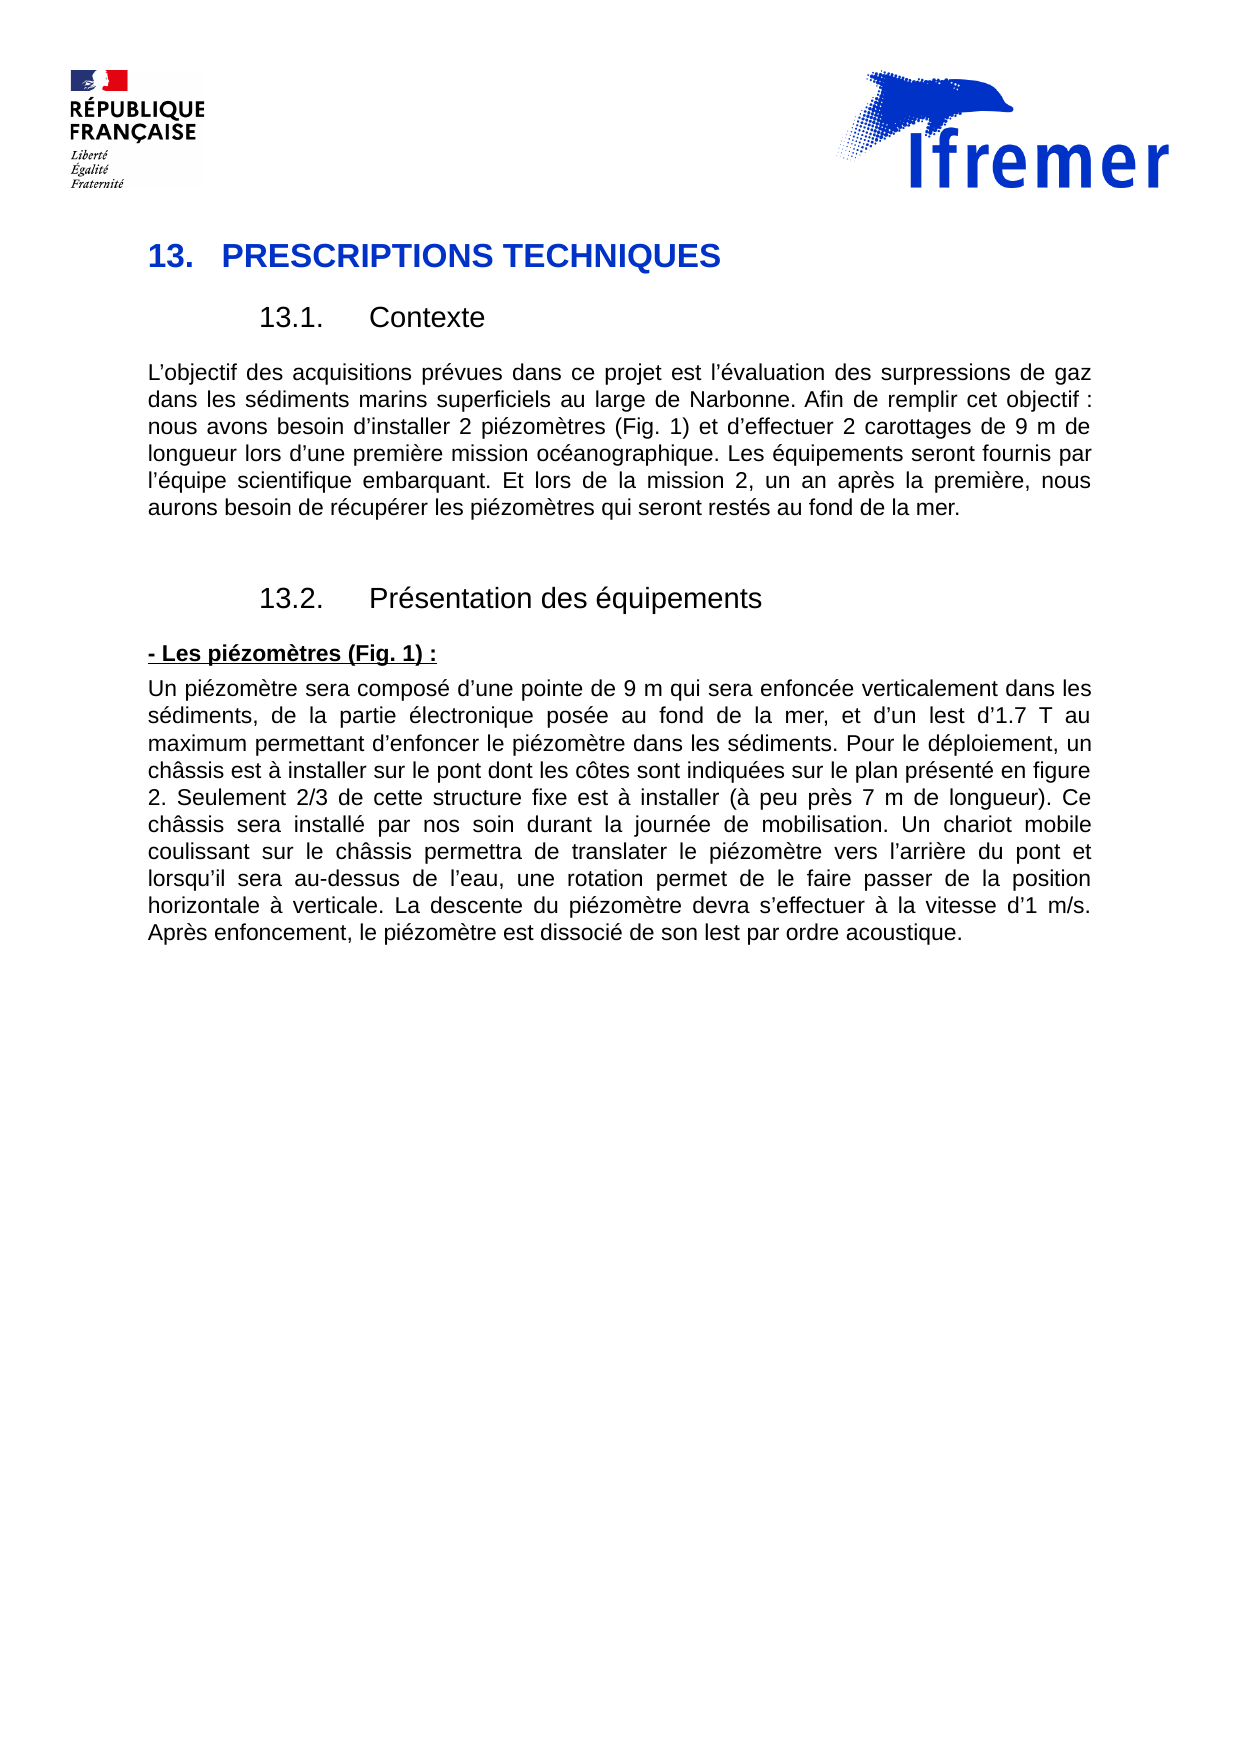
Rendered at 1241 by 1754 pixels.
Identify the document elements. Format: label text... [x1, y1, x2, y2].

subtitle Présentation des équipements [259, 581, 1092, 615]
picture [70, 70, 205, 188]
picture [836, 70, 1169, 188]
subtitle Contexte [259, 300, 1092, 333]
subtitle PRESCRIPTIONS TECHNIQUES [148, 236, 1092, 275]
text Un piézomètre sera composé d’une pointe de 9 m qui sera enfoncée verticalement dans les sédiments, de la partie électronique posée au fond de la mer, et d’un lest d’1.7 T au maximum permettant d’enfoncer le piézomètre dans les sédiments. Pour le déploiement, un châssis est à installer sur le pont dont les côtes sont indiquées sur le plan présenté en figure 2. Seulement 2/3 de cette structure fixe est à installer (à peu près 7 m de longueur). Ce châssis sera installé par nos soin durant la journée de mobilisation. Un chariot mobile coulissant sur le châssis permettra de translater le piézomètre vers l’arrière du pont et lorsqu’il sera au-dessus de l’eau, une rotation permet de le faire passer de la position horizontale à verticale. La descente du piézomètre devra s’effectuer à la vitesse d’1 m/s. Après enfoncement, le piézomètre est dissocié de son lest par ordre acoustique. [148, 675, 1092, 946]
text - Les piézomètres (Fig. 1) : [148, 640, 1092, 667]
text L’objectif des acquisitions prévues dans ce projet est l’évaluation des surpressions de gaz dans les sédiments marins superficiels au large de Narbonne. Afin de remplir cet objectif : nous avons besoin d’installer 2 piézomètres (Fig. 1) et d’effectuer 2 carottages de 9 m de longueur lors d’une première mission océanographique. Les équipements seront fournis par l’équipe scientifique embarquant. Et lors de la mission 2, un an après la première, nous aurons besoin de récupérer les piézomètres qui seront restés au fond de la mer. [148, 358, 1092, 521]
